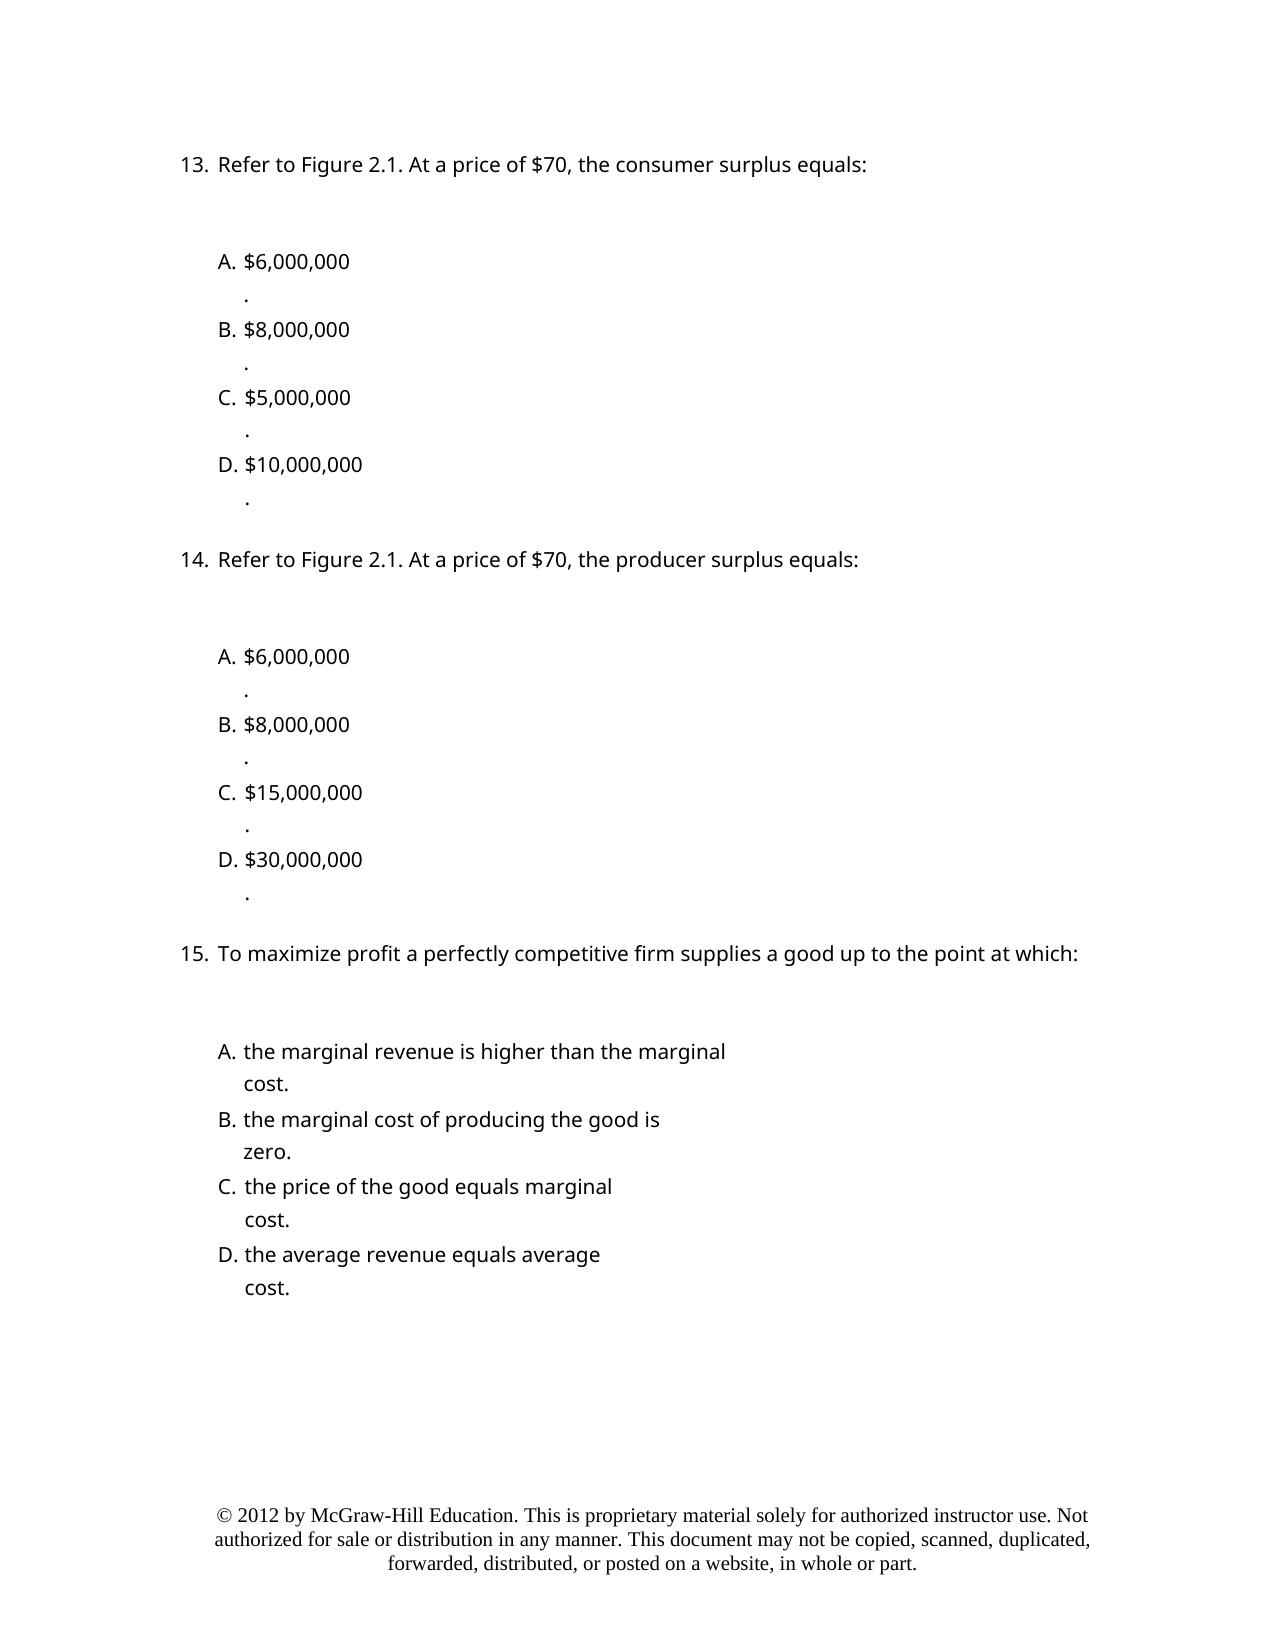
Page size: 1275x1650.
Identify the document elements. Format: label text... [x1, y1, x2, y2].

table_header Refer to Figure 2.1. At a price of $70, the consumer surplus equals: [218, 150, 1125, 516]
table_header Refer to Figure 2.1. At a price of $70, the producer surplus equals: [218, 545, 1125, 910]
table_header To maximize profit a perfectly competitive firm supplies a good up to the point at which: [218, 940, 1125, 1305]
table_header 15. [180, 940, 218, 1305]
table_header 14. [180, 545, 218, 910]
table_header 13. [180, 150, 218, 516]
